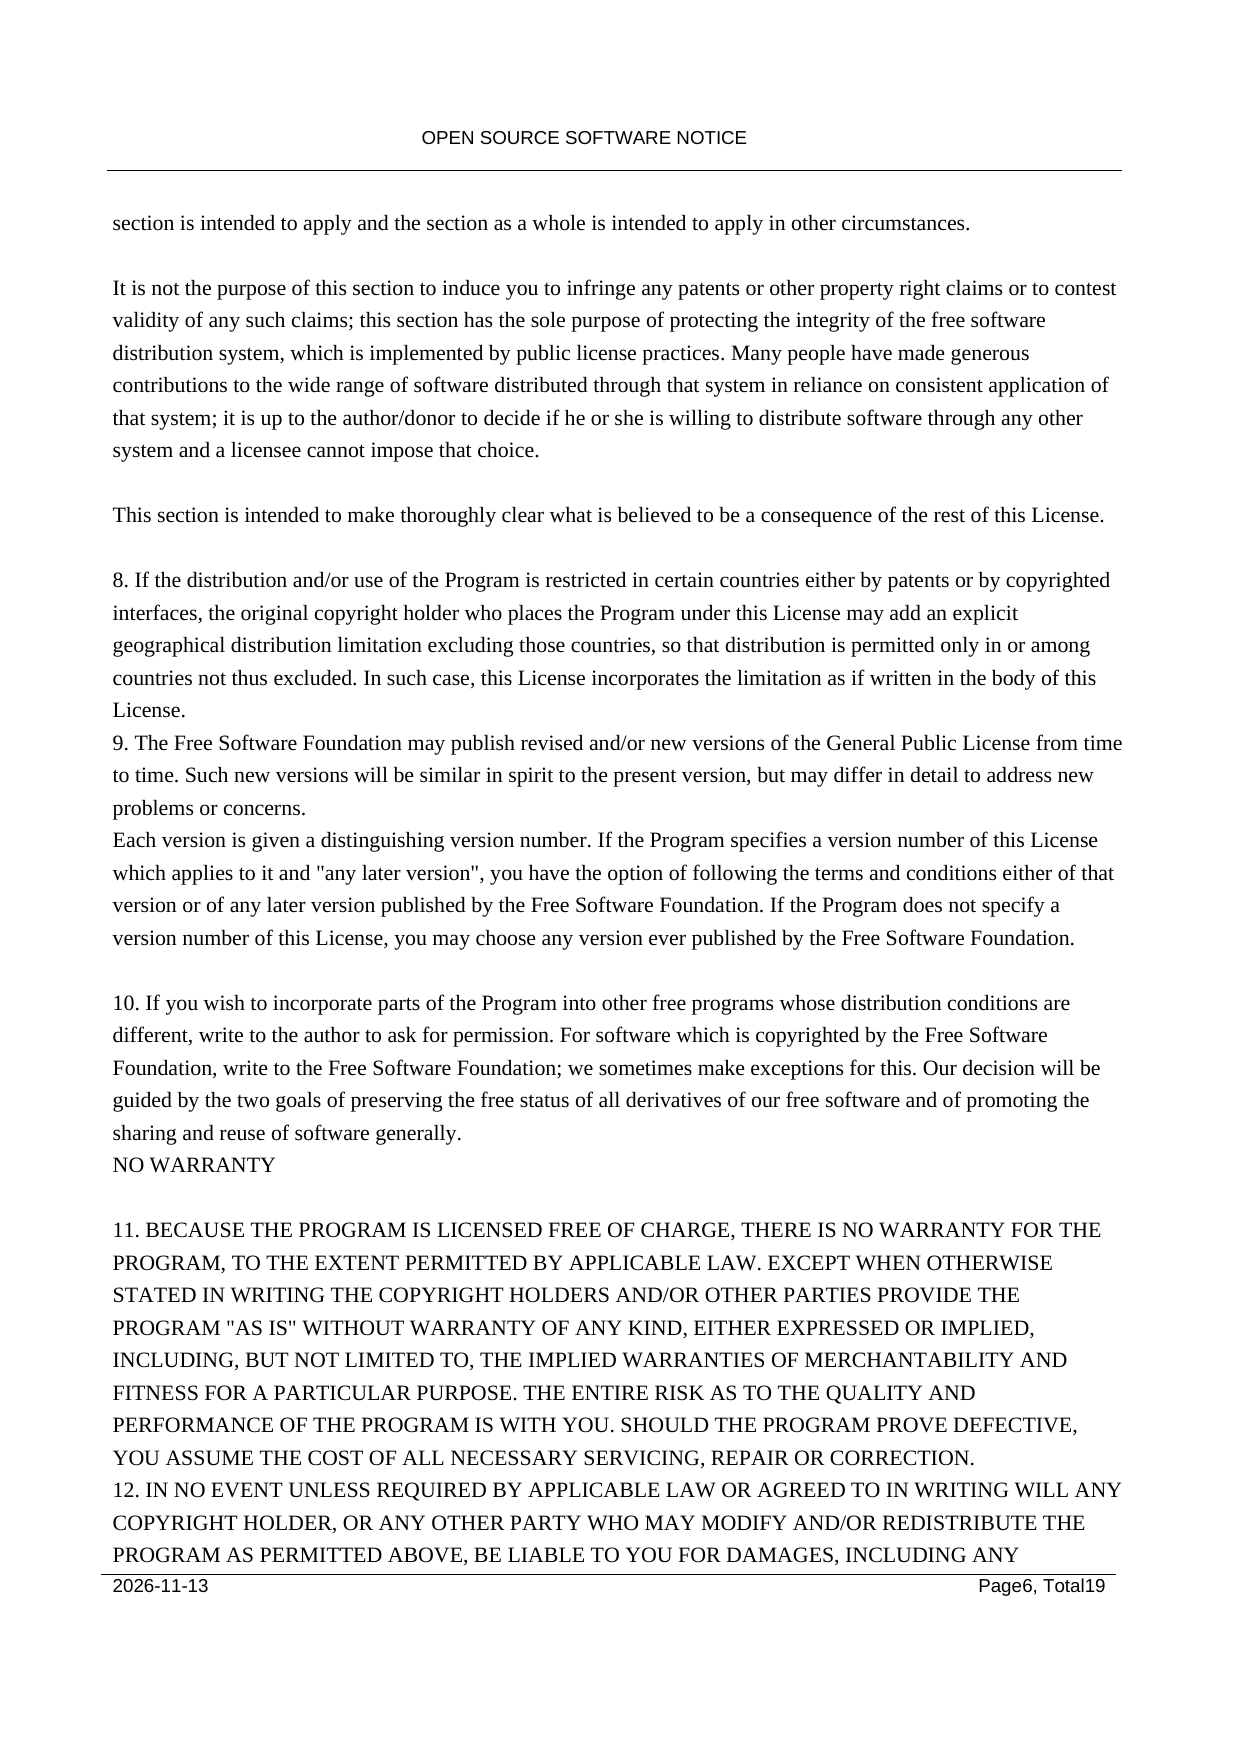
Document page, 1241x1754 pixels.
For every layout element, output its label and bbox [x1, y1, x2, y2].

text [112, 206, 1128, 1571]
